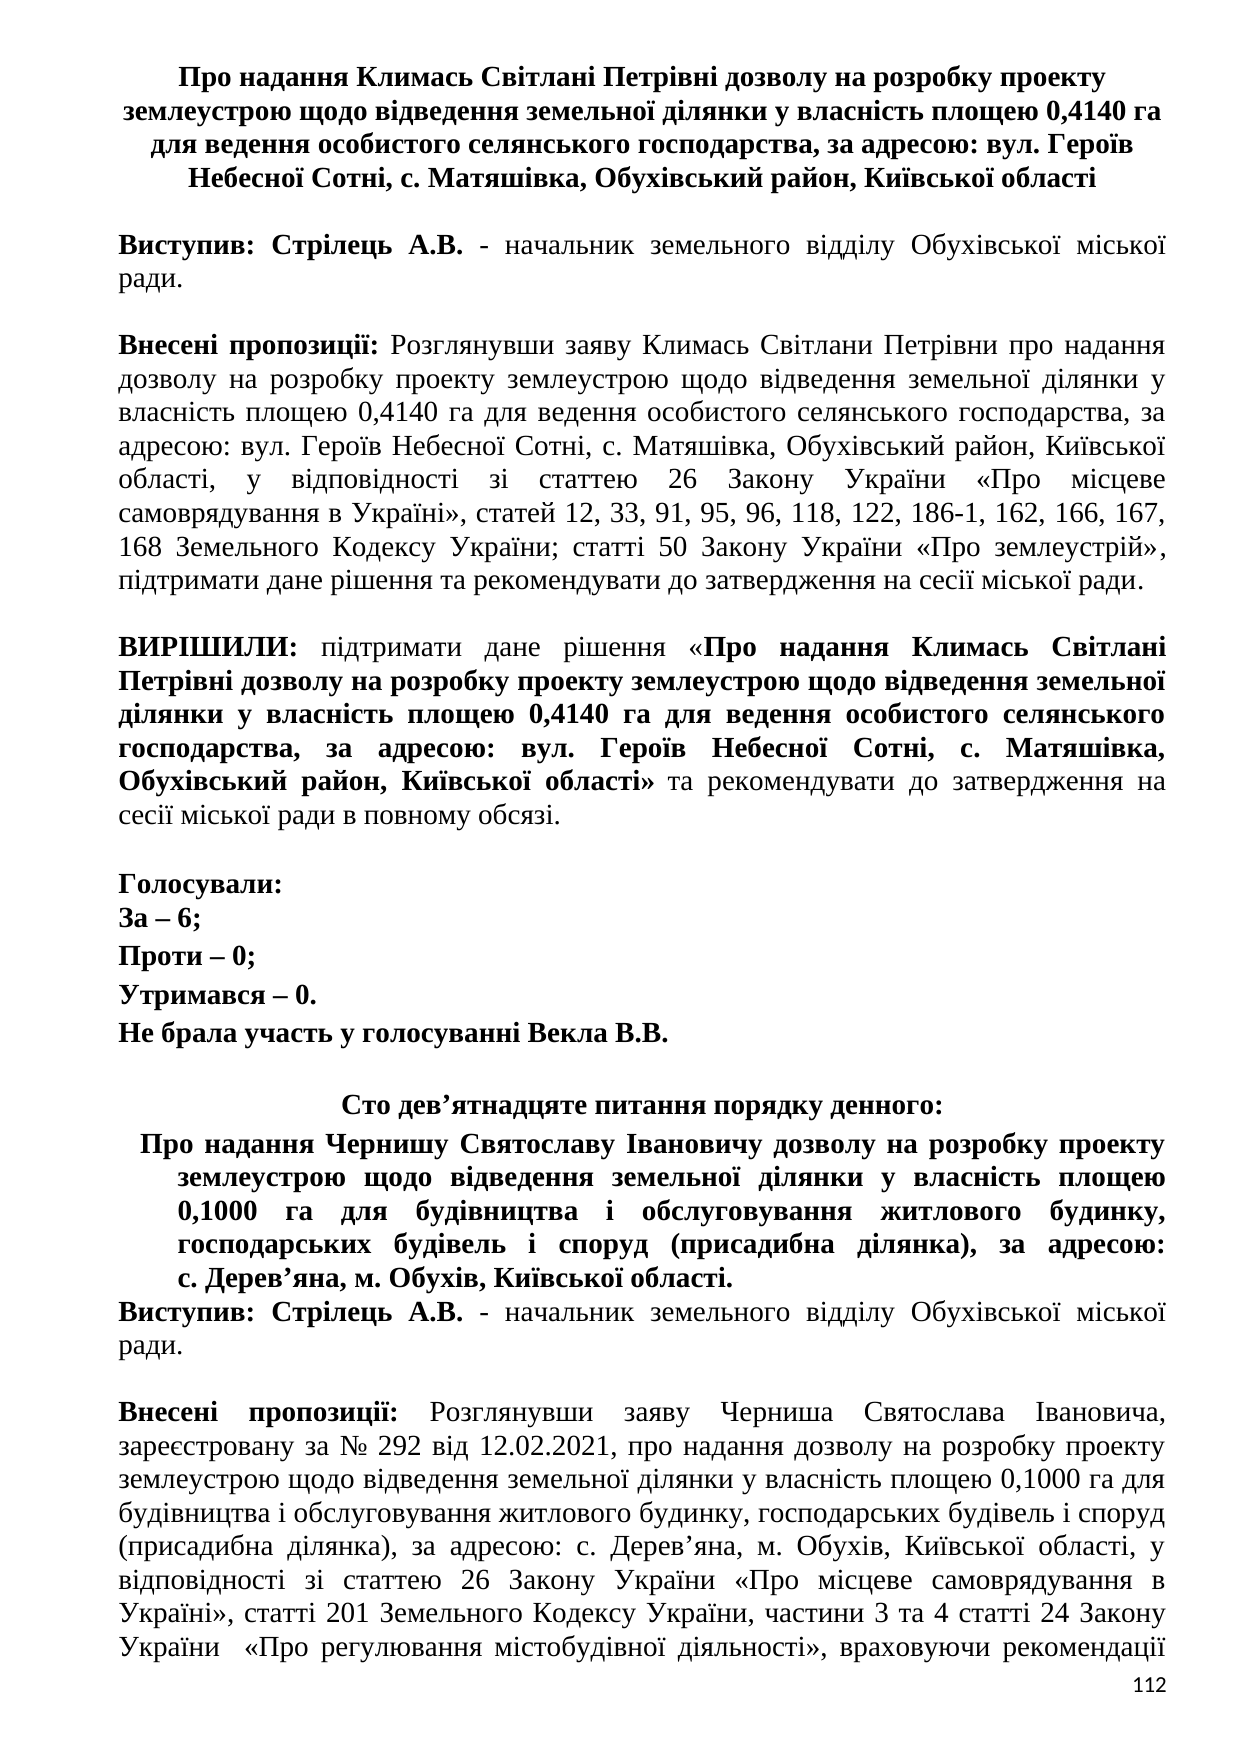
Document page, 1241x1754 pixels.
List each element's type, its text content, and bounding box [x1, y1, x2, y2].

text Про надання Климась Світлані Петрівні дозволу на розробку проекту землеустрою щодо відведення земельної ділянки у власність площею 0,4140 га для ведення особистого селянського господарства, за адресою: вул. Героїв Небесної Сотні, с. Матяшівка, Обухівський район, Київської області [118, 59, 1167, 193]
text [118, 1394, 1167, 1663]
text Утримався – 0. [118, 977, 1167, 1010]
text Сто дев’ятнадцяте питання порядку денного: [118, 1087, 1167, 1121]
text Внесені пропозиції: Розглянувши заяву Климась Світлани Петрівни про надання дозволу на розробку проекту землеустрою щодо відведення земельної ділянки у власність площею 0,4140 га для ведення особистого селянського господарства, за адресою: вул. Героїв Небесної Сотні, с. Матяшівка, Обухівський район, Київської області, у відповідності зі статтею 26 Закону України «Про місцеве самоврядування в Україні», статей 12, 33, 91, 95, 96, 118, 122, 186-1, 162, 166, 167, 168 Земельного Кодексу України; статті 50 Закону України «Про землеустрій», підтримати дане рішення та рекомендувати до затвердження на сесії міської ради. [118, 327, 1167, 596]
text Виступив: Стрілець А.В. - начальник земельного відділу Обухівської міської ради. [118, 1294, 1167, 1361]
text Голосували: [118, 866, 1167, 900]
text Про надання Чернишу Святославу Івановичу дозволу на розробку проекту землеустрою щодо відведення земельної ділянки у власність площею 0,1000 га для будівництва і обслуговування житлового будинку, господарських будівель і споруд (присадибна ділянка), за адресою: с. Дерев’яна, м. Обухів, Київської області. [140, 1126, 1167, 1294]
text Проти – 0; [118, 938, 1167, 972]
text За – 6; [118, 900, 1167, 933]
text ВИРІШИЛИ: підтримати дане рішення «Про надання Климась Світлані Петрівні дозволу на розробку проекту землеустрою щодо відведення земельної ділянки у власність площею 0,4140 га для ведення особистого селянського господарства, за адресою: вул. Героїв Небесної Сотні, с. Матяшівка, Обухівський район, Київської області» та рекомендувати до затвердження на сесії міської ради в повному обсязі. [118, 629, 1167, 831]
text Не брала участь у голосуванні Векла В.В. [118, 1015, 1167, 1049]
text Виступив: Стрілець А.В. - начальник земельного відділу Обухівської міської ради. [118, 227, 1167, 294]
